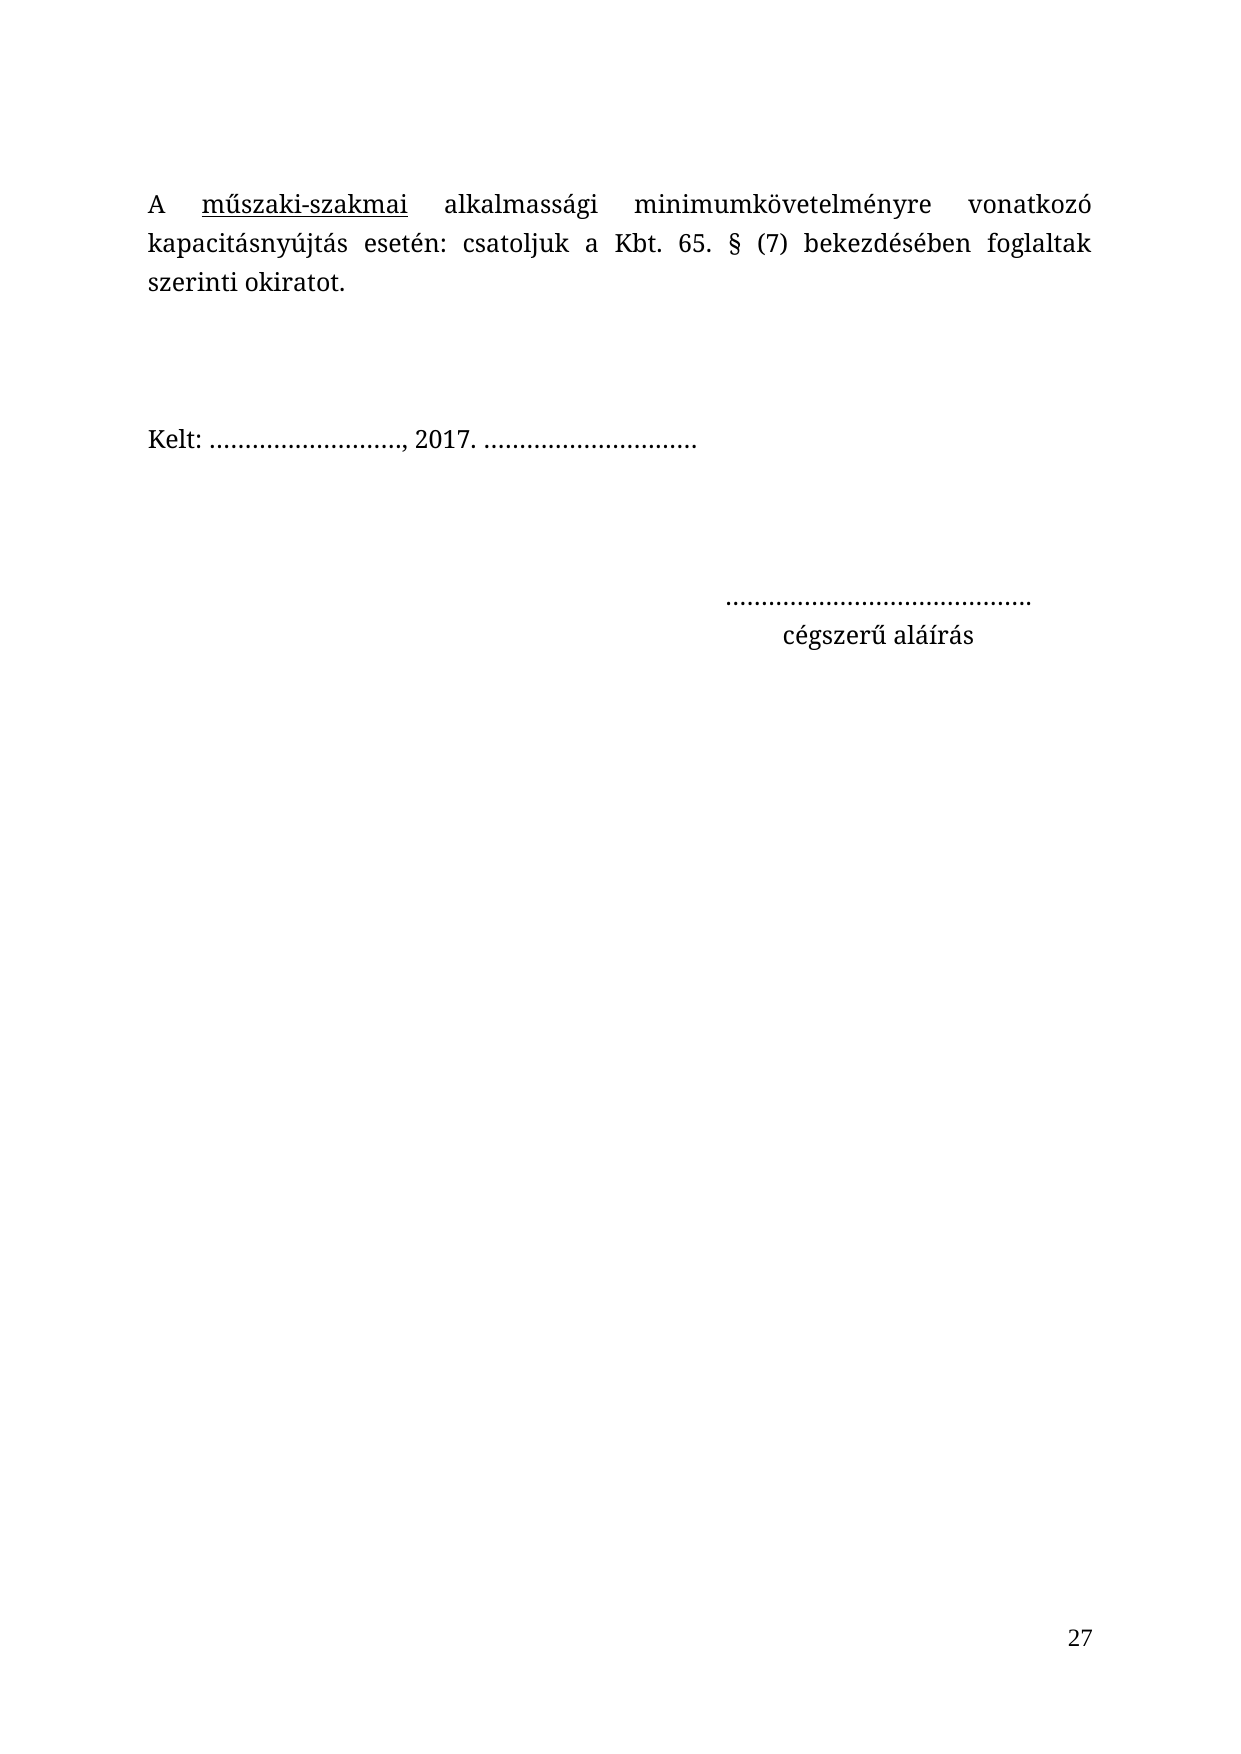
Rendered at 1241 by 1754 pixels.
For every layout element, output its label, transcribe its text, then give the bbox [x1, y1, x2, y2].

text cégszerű aláírás [664, 618, 1093, 652]
text Kelt: ………………………, 2017. ………………………… [148, 422, 1093, 456]
text ……………………………………. [664, 578, 1093, 612]
text A műszaki-szakmai alkalmassági minimumkövetelményre vonatkozó kapacitásnyújtás esetén: csatoljuk a Kbt. 65. § (7) bekezdésében foglaltak szerinti okiratot. [148, 187, 1093, 299]
